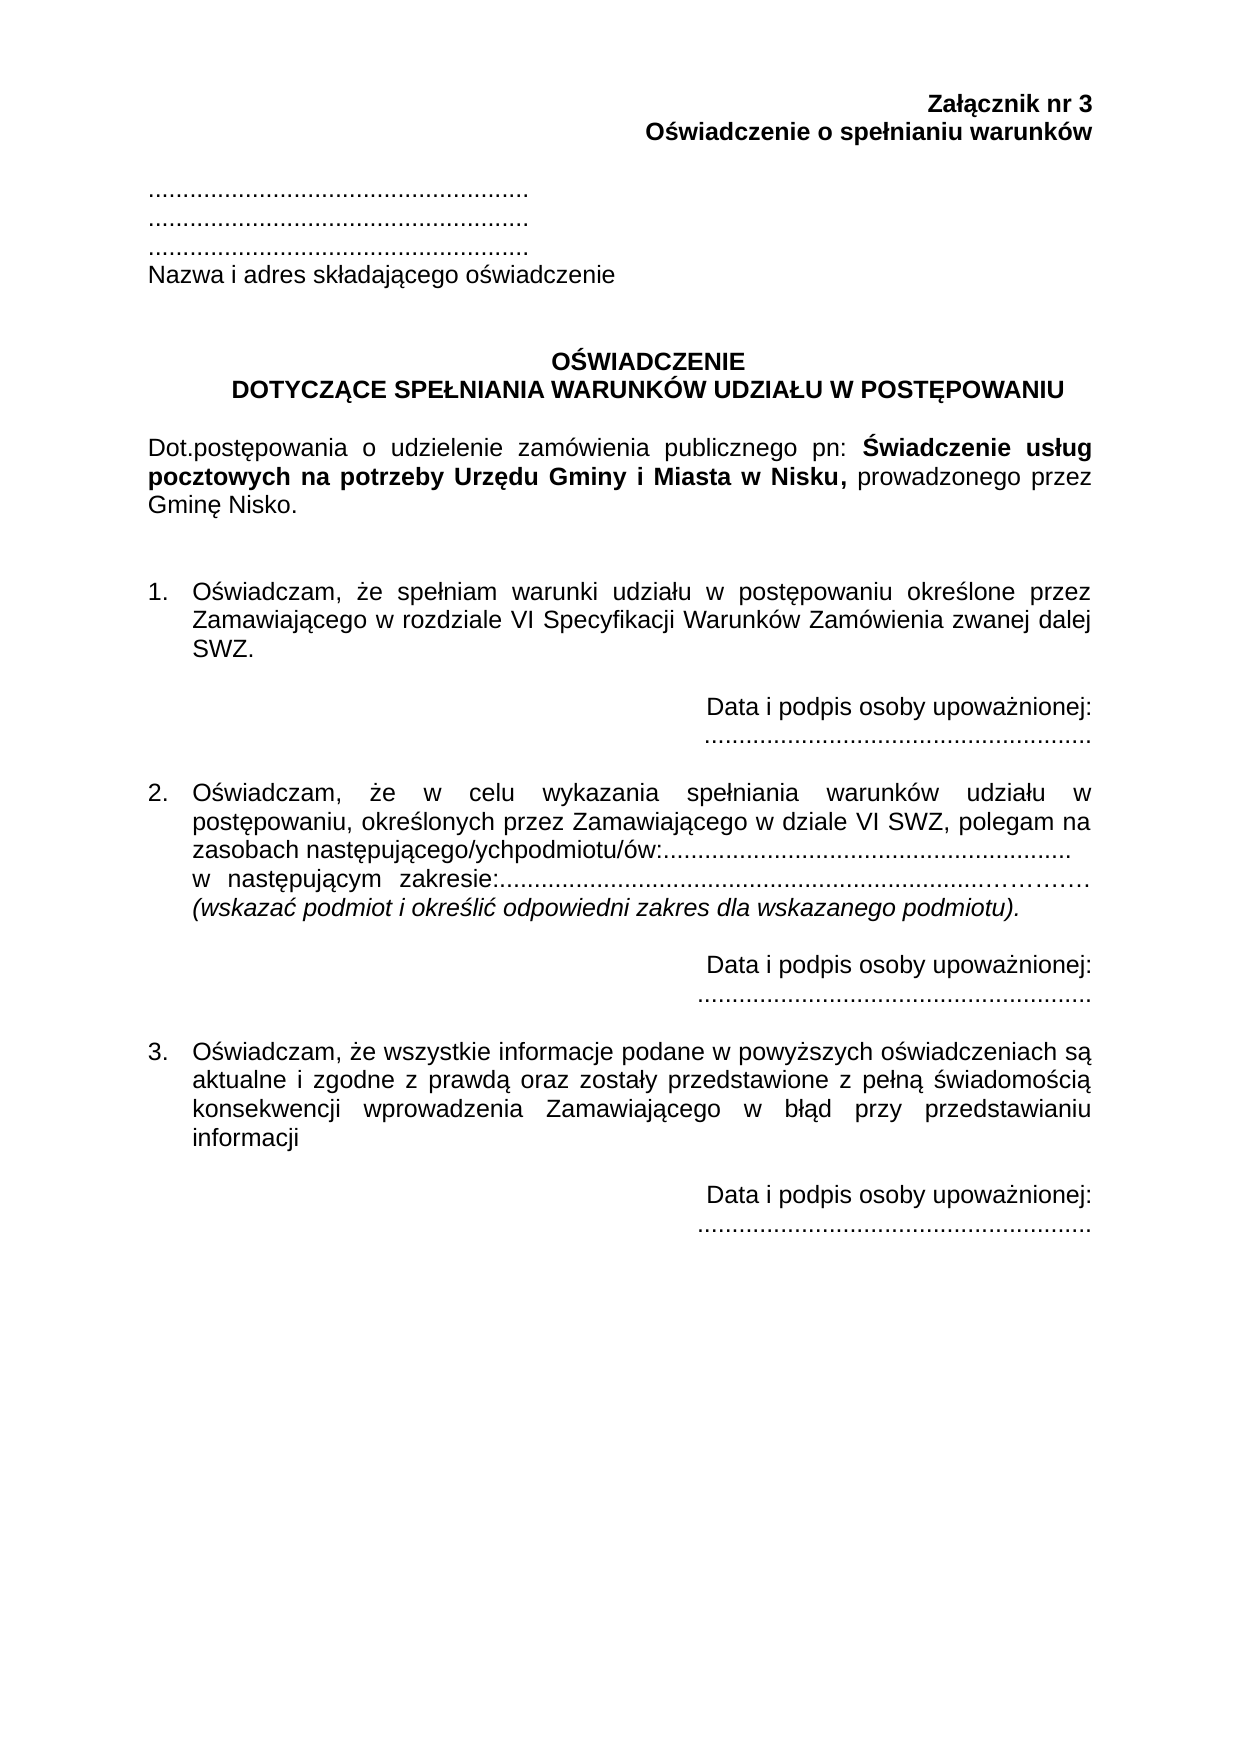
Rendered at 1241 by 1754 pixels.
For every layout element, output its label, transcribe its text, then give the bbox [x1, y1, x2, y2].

text DOTYCZĄCE SPEŁNIANIA WARUNKÓW UDZIAŁU W POSTĘPOWANIU [204, 375, 1092, 404]
text Data i podpis osoby upoważnionej: [148, 692, 1092, 720]
text ......................................................... [148, 1209, 1092, 1238]
text ....................................................... [148, 232, 1092, 260]
text Nazwa i adres składającego oświadczenie [148, 260, 1092, 289]
text Data i podpis osoby upoważnionej: [148, 950, 1092, 979]
text ....................................................... [148, 203, 1092, 232]
text ........................................................ [148, 720, 1092, 749]
text ......................................................... [148, 979, 1092, 1008]
list Oświadczam, że w celu wykazania spełniania warunków udziału w postępowaniu, określonych przez Zamawiającego w dziale VI SWZ, polegam na zasobach następującego/ychpodmiotu/ów:........................................................... [148, 778, 1092, 864]
text Dot.postępowania o udzielenie zamówienia publicznego pn: Świadczenie usług pocztowych na potrzeby Urzędu Gminy i Miasta w Nisku, prowadzonego przez Gminę Nisko. [148, 433, 1092, 519]
text ....................................................... [148, 174, 1092, 203]
text Data i podpis osoby upoważnionej: [148, 1180, 1092, 1209]
text OŚWIADCZENIE [204, 347, 1092, 375]
list Oświadczam, że spełniam warunki udziału w postępowaniu określone przez Zamawiającego w rozdziale VI Specyfikacji Warunków Zamówienia zwanej dalej SWZ. [148, 577, 1092, 663]
list Oświadczam, że wszystkie informacje podane w powyższych oświadczeniach są aktualne i zgodne z prawdą oraz zostały przedstawione z pełną świadomością konsekwencji wprowadzenia Zamawiającego w błąd przy przedstawianiu informacji [148, 1037, 1092, 1152]
text w następującym zakresie:......................................................................……….…(wskazać podmiot i określić odpowiedni zakres dla wskazanego podmiotu). [192, 864, 1092, 922]
